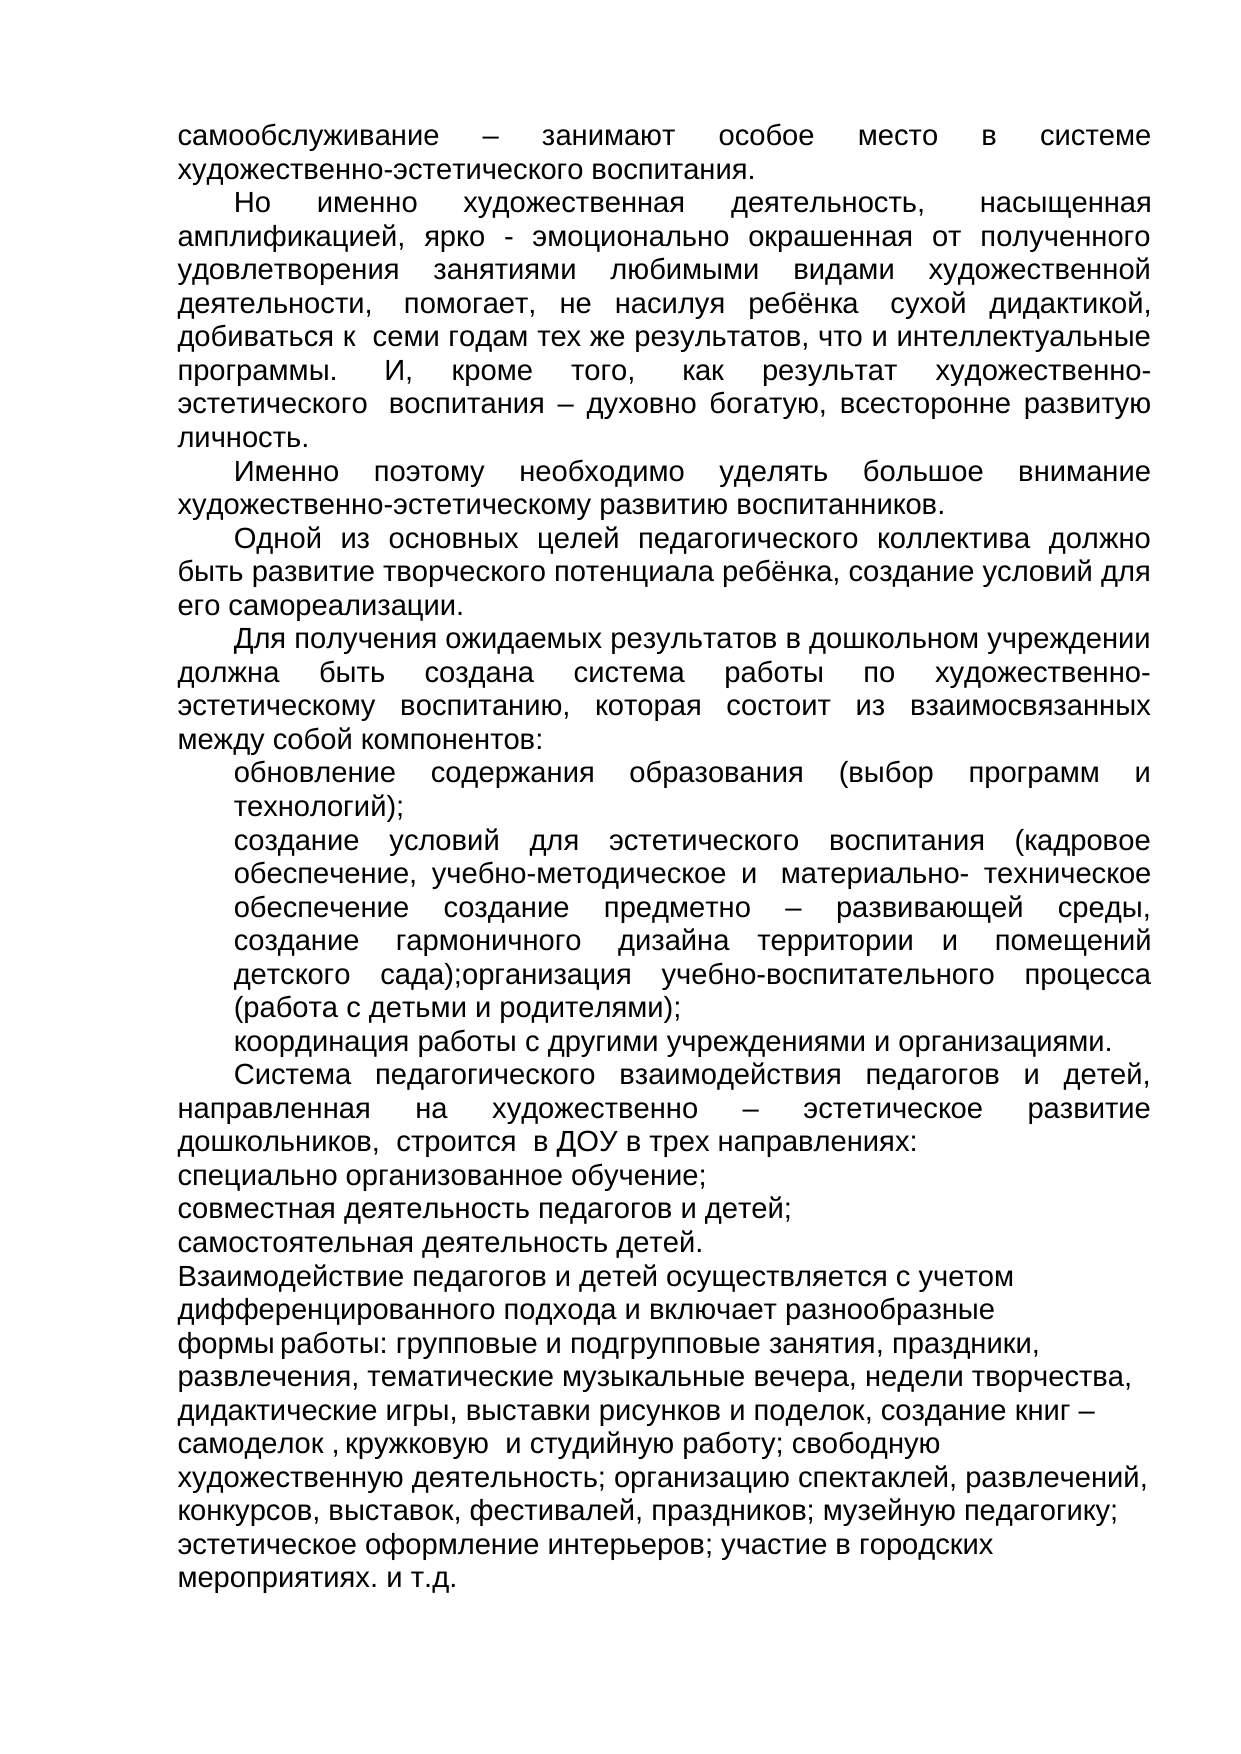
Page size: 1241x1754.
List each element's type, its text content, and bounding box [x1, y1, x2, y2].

text Именно поэтому необходимо уделять большое внимание художественно-эстетическому развитию воспитанников. [177, 453, 1152, 521]
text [177, 118, 1152, 185]
text создание условий для эстетического воспитания (кадровое обеспечение, учебно-методическое и материально- техническое обеспечение создание предметно – развивающей среды, создание гармоничного дизайна территории и помещений детского сада);организация учебно-воспитательного процесса (работа с детьми и родителями); [233, 822, 1152, 1024]
text Для получения ожидаемых результатов в дошкольном учреждении должна быть создана система работы по художественно-эстетическому воспитанию, которая состоит из взаимосвязанных между собой компонентов: [177, 621, 1152, 755]
text совместная деятельность педагогов и детей; [177, 1191, 1152, 1225]
text Взаимодействие педагогов и детей осуществляется с учетом дифференцированного подхода и включает разнообразные формы работы: групповые и подгрупповые занятия, праздники, развлечения, тематические музыкальные вечера, недели творчества, дидактические игры, выставки рисунков и поделок, создание книг – самоделок , кружковую и студийную работу; свободную художественную деятельность; организацию спектаклей, развлечений, конкурсов, выставок, фестивалей, праздников; музейную педагогику; эстетическое оформление интерьеров; участие в городских мероприятиях. и т.д. [177, 1258, 1152, 1594]
text самостоятельная деятельность детей. [177, 1225, 1152, 1258]
text координация работы с другими учреждениями и организациями. [233, 1024, 1152, 1057]
text обновление содержания образования (выбор программ и технологий); [233, 755, 1152, 822]
text специально организованное обучение; [177, 1158, 1152, 1191]
text Одной из основных целей педагогического коллектива должно быть развитие творческого потенциала ребёнка, создание условий для его самореализации. [177, 521, 1152, 621]
text Но именно художественная деятельность, насыщенная амплификацией, ярко - эмоционально окрашенная от полученного удовлетворения занятиями любимыми видами художественной деятельности, помогает, не насилуя ребёнка сухой дидактикой, добиваться к семи годам тех же результатов, что и интеллектуальные программы. И, кроме того, как результат художественно-эстетического воспитания – духовно богатую, всесторонне развитую личность. [177, 185, 1152, 453]
text Система педагогического взаимодействия педагогов и детей, направленная на художественно – эстетическое развитие дошкольников, строится в ДОУ в трех направлениях: [177, 1057, 1152, 1158]
